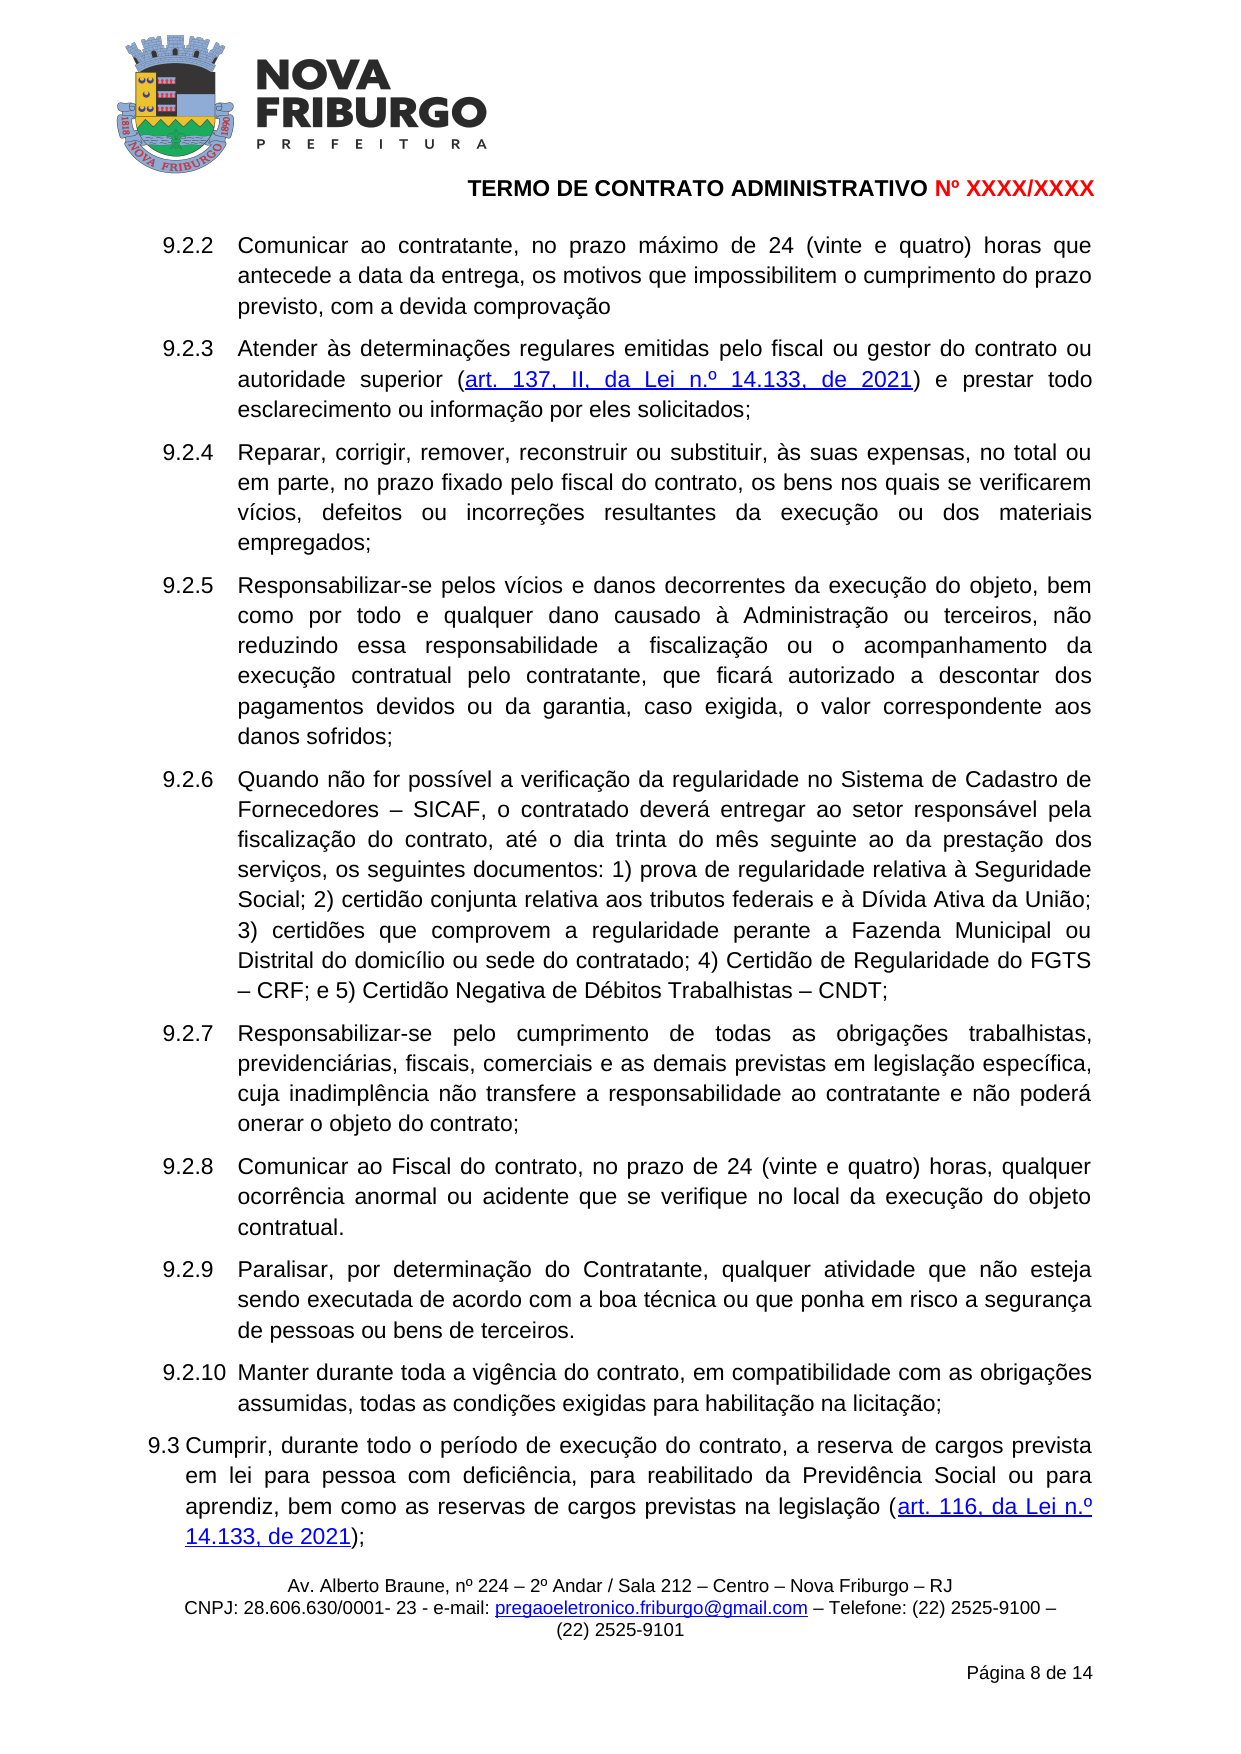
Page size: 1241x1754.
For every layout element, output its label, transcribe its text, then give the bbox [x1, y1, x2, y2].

list Quando não for possível a verificação da regularidade no Sistema de Cadastro de Fornecedores – SICAF, o contratado deverá entregar ao setor responsável pela fiscalização do contrato, até o dia trinta do mês seguinte ao da prestação dos serviços, os seguintes documentos: 1) prova de regularidade relativa à Seguridade Social; 2) certidão conjunta relativa aos tributos federais e à Dívida Ativa da União; 3) certidões que comprovem a regularidade perante a Fazenda Municipal ou Distrital do domicílio ou sede do contratado; 4) Certidão de Regularidade do FGTS – CRF; e 5) Certidão Negativa de Débitos Trabalhistas – CNDT; [162, 766, 1092, 1003]
list Responsabilizar-se pelos vícios e danos decorrentes da execução do objeto, bem como por todo e qualquer dano causado à Administração ou terceiros, não reduzindo essa responsabilidade a fiscalização ou o acompanhamento da execução contratual pelo contratante, que ficará autorizado a descontar dos pagamentos devidos ou da garantia, caso exigida, o valor correspondente aos danos sofridos; [162, 572, 1092, 749]
list Paralisar, por determinação do Contratante, qualquer atividade que não esteja sendo executada de acordo com a boa técnica ou que ponha em risco a segurança de pessoas ou bens de terceiros. [162, 1256, 1092, 1343]
picture [103, 29, 500, 175]
list Cumprir, durante todo o período de execução do contrato, a reserva de cargos prevista em lei para pessoa com deficiência, para reabilitado da Previdência Social ou para aprendiz, bem como as reservas de cargos previstas na legislação (art. 116, da Lei n.º 14.133, de 2021); [148, 1432, 1092, 1549]
list Comunicar ao contratante, no prazo máximo de 24 (vinte e quatro) horas que antecede a data da entrega, os motivos que impossibilitem o cumprimento do prazo previsto, com a devida comprovação [162, 232, 1092, 319]
list Responsabilizar-se pelo cumprimento de todas as obrigações trabalhistas, previdenciárias, fiscais, comerciais e as demais previstas em legislação específica, cuja inadimplência não transfere a responsabilidade ao contratante e não poderá onerar o objeto do contrato; [162, 1020, 1092, 1137]
list Manter durante toda a vigência do contrato, em compatibilidade com as obrigações assumidas, todas as condições exigidas para habilitação na licitação; [162, 1359, 1092, 1416]
list Comunicar ao Fiscal do contrato, no prazo de 24 (vinte e quatro) horas, qualquer ocorrência anormal ou acidente que se verifique no local da execução do objeto contratual. [162, 1153, 1092, 1240]
list Reparar, corrigir, remover, reconstruir ou substituir, às suas expensas, no total ou em parte, no prazo fixado pelo fiscal do contrato, os bens nos quais se verificarem vícios, defeitos ou incorreções resultantes da execução ou dos materiais empregados; [162, 438, 1092, 555]
list Atender às determinações regulares emitidas pelo fiscal ou gestor do contrato ou autoridade superior (art. 137, II, da Lei n.º 14.133, de 2021) e prestar todo esclarecimento ou informação por eles solicitados; [162, 335, 1092, 422]
